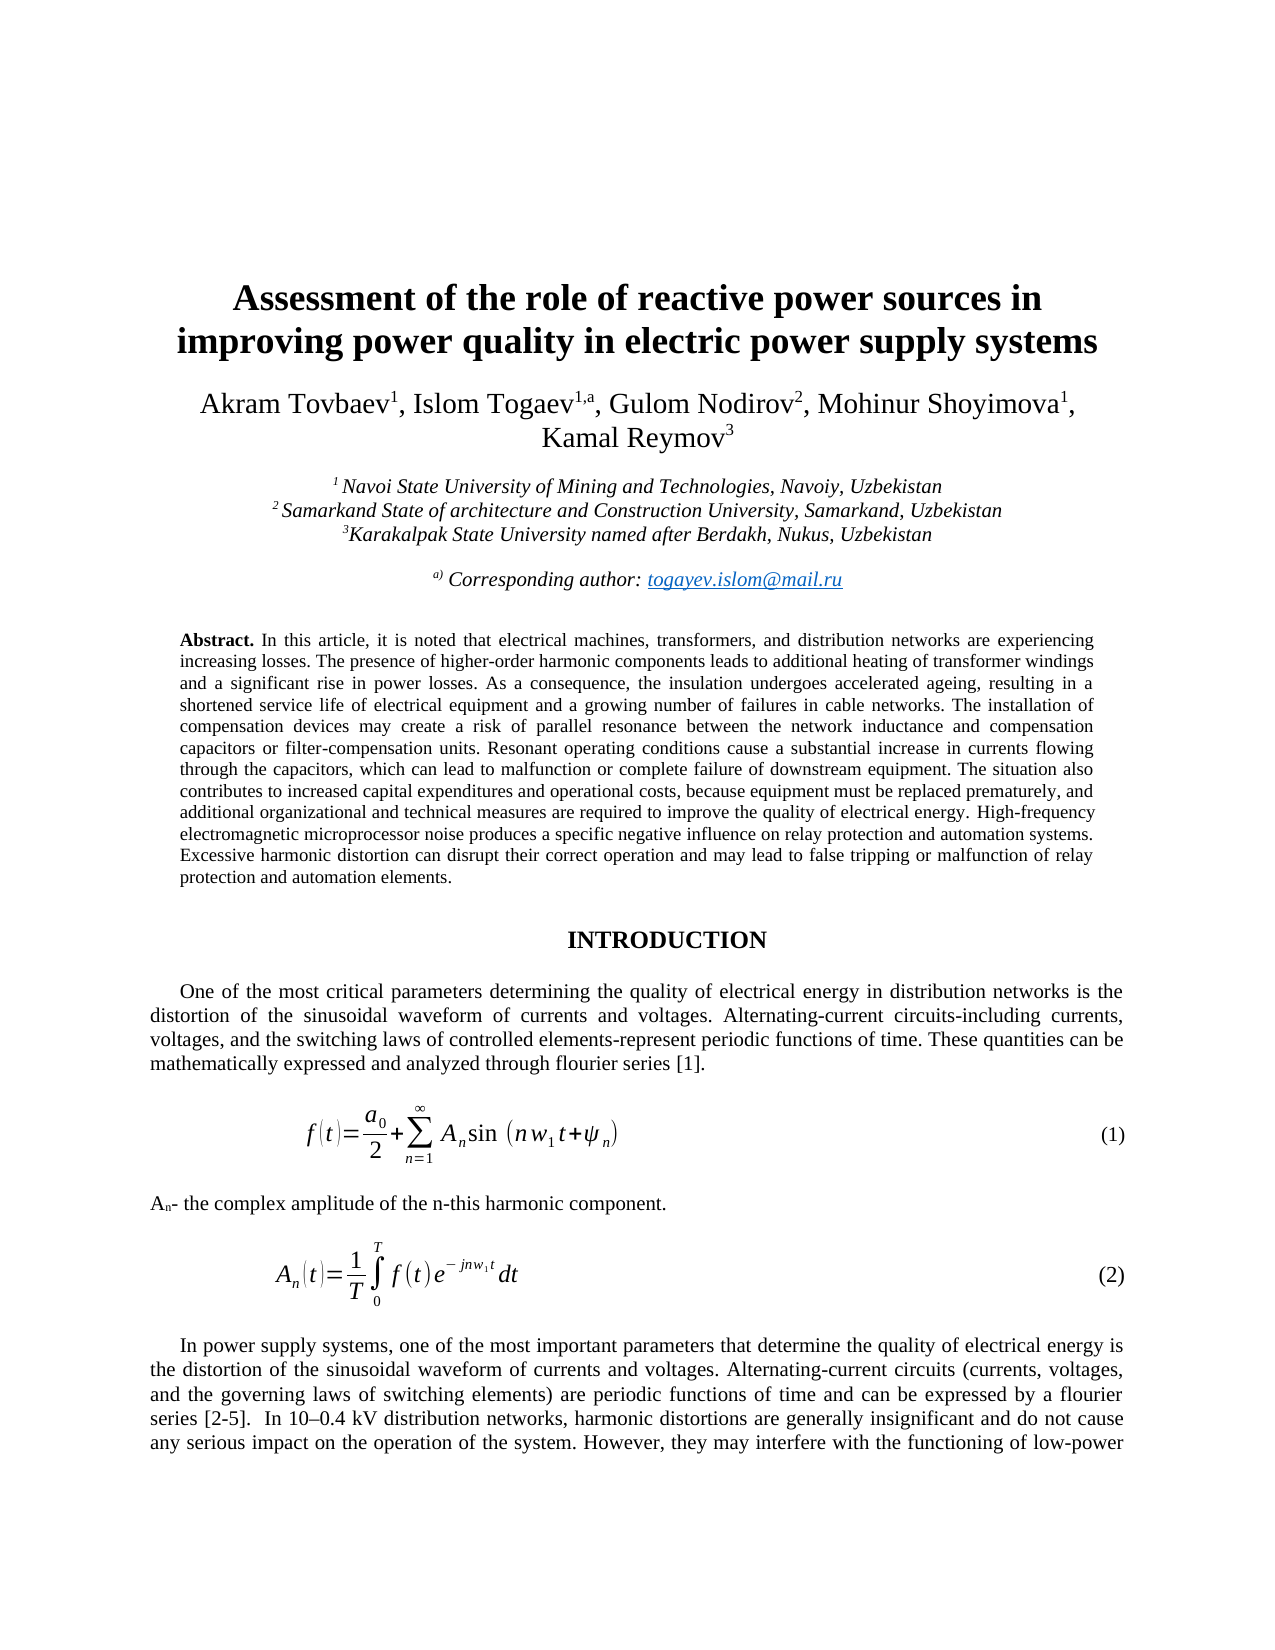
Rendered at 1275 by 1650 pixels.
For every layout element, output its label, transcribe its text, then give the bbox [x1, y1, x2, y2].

text Akram Tovbaev1, Islom Togaev1,a, Gulom Nodirov2, Mohinur Shoyimova1, Kamal Reymov3 [150, 386, 1125, 453]
text (2) [150, 1238, 1125, 1309]
text 2 Samarkand State of architecture and Construction University, Samarkand, Uzbekistan [150, 498, 1125, 522]
text An- the complex amplitude of the n-this harmonic component. [150, 1190, 1125, 1214]
text a) Corresponding author: togayev.islom@mail.ru [150, 567, 1125, 591]
text 3Karakalpak State University named after Berdakh, Nukus, Uzbekistan [150, 522, 1125, 546]
text 1 Navoi State University of Mining and Technologies, Navoiy, Uzbekistan [150, 474, 1125, 498]
text Assessment of the role of reactive power sources in improving power quality in electric power supply systems [150, 275, 1125, 361]
text INTRODUCTION [150, 925, 1125, 954]
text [150, 1333, 1125, 1454]
text Abstract. In this article, it is noted that electrical machines, transformers, and distribution networks are experiencing increasing losses. The presence of higher-order harmonic components leads to additional heating of transformer windings and a significant rise in power losses. As a consequence, the insulation undergoes accelerated ageing, resulting in a shortened service life of electrical equipment and a growing number of failures in cable networks. The installation of compensation devices may create a risk of parallel resonance between the network inductance and compensation capacitors or filter-compensation units. Resonant operating conditions cause a substantial increase in currents flowing through the capacitors, which can lead to malfunction or complete failure of downstream equipment. The situation also contributes to increased capital expenditures and operational costs, because equipment must be replaced prematurely, and additional organizational and technical measures are required to improve the quality of electrical energy. High-frequency electromagnetic microprocessor noise produces a specific negative influence on relay protection and automation systems. Excessive harmonic distortion can disrupt their correct operation and may lead to false tripping or malfunction of relay protection and automation elements. [179, 629, 1095, 887]
text (1) [150, 1099, 1125, 1166]
text One of the most critical parameters determining the quality of electrical energy in distribution networks is the distortion of the sinusoidal waveform of currents and voltages. Alternating-current circuits-including currents, voltages, and the switching laws of controlled elements-represent periodic functions of time. These quantities can be mathematically expressed and analyzed through flourier series [1]. [150, 979, 1125, 1075]
